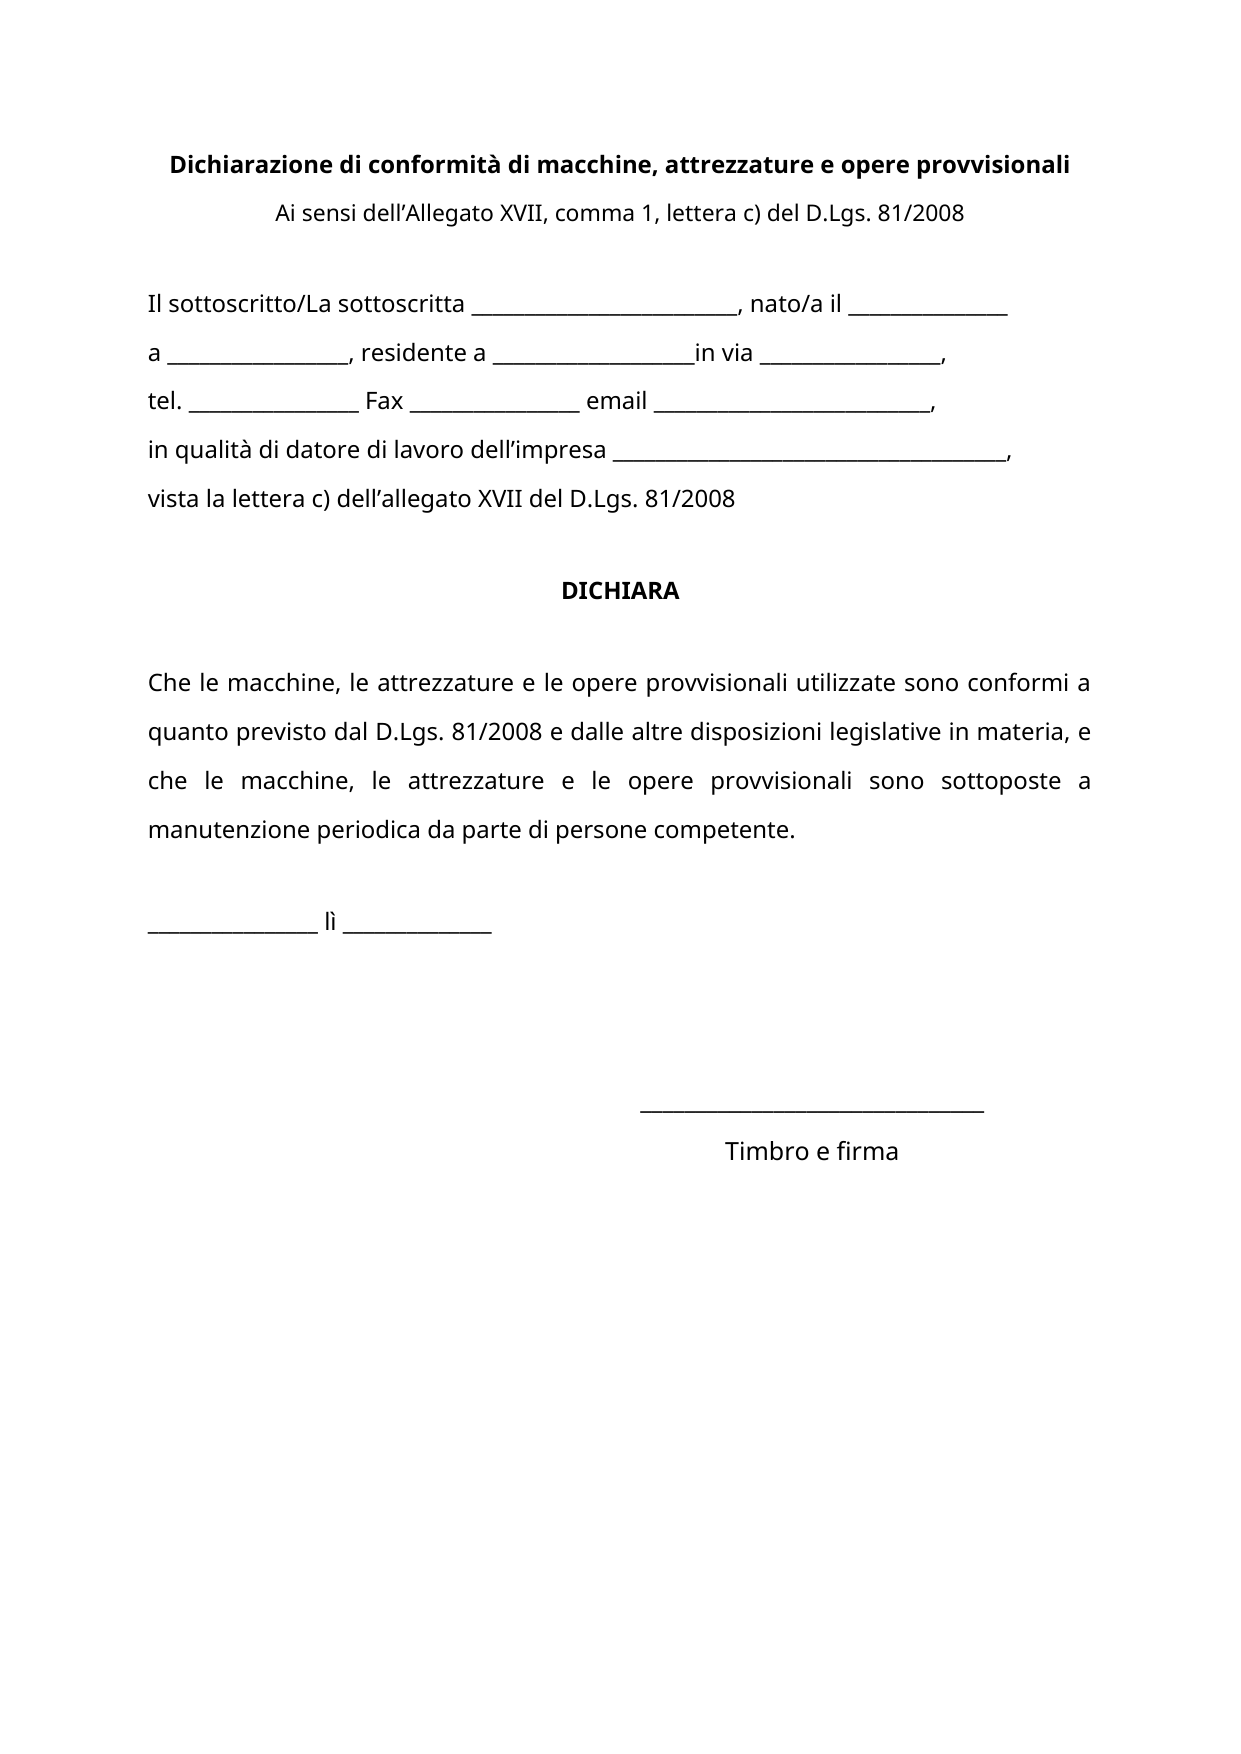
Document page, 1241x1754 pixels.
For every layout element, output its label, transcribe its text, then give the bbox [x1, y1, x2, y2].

text Il sottoscritto/La sottoscritta _________________________, nato/a il _______________ [148, 286, 1093, 319]
text Ai sensi dell’Allegato XVII, comma 1, lettera c) del D.Lgs. 81/2008 [148, 196, 1093, 228]
text tel. ________________ Fax ________________ email __________________________, [148, 384, 1093, 417]
text ________________ lì ______________ [148, 904, 1093, 937]
text DICHIARA [148, 574, 1093, 606]
text in qualità di datore di lavoro dell’impresa _____________________________________, [148, 433, 1093, 466]
text Dichiarazione di conformità di macchine, attrezzature e opere provvisionali [148, 148, 1093, 180]
text vista la lettera c) dell’allegato XVII del D.Lgs. 81/2008 [148, 482, 1093, 514]
text a _________________, residente a ___________________in via _________________, [148, 335, 1093, 368]
text Timbro e firma [148, 1134, 1093, 1168]
text _______________________________ [148, 1083, 1093, 1117]
text Che le macchine, le attrezzature e le opere provvisionali utilizzate sono conformi a quanto previsto dal D.Lgs. 81/2008 e dalle altre disposizioni legislative in materia, e che le macchine, le attrezzature e le opere provvisionali sono sottoposte a manutenzione periodica da parte di persone competente. [148, 666, 1093, 845]
